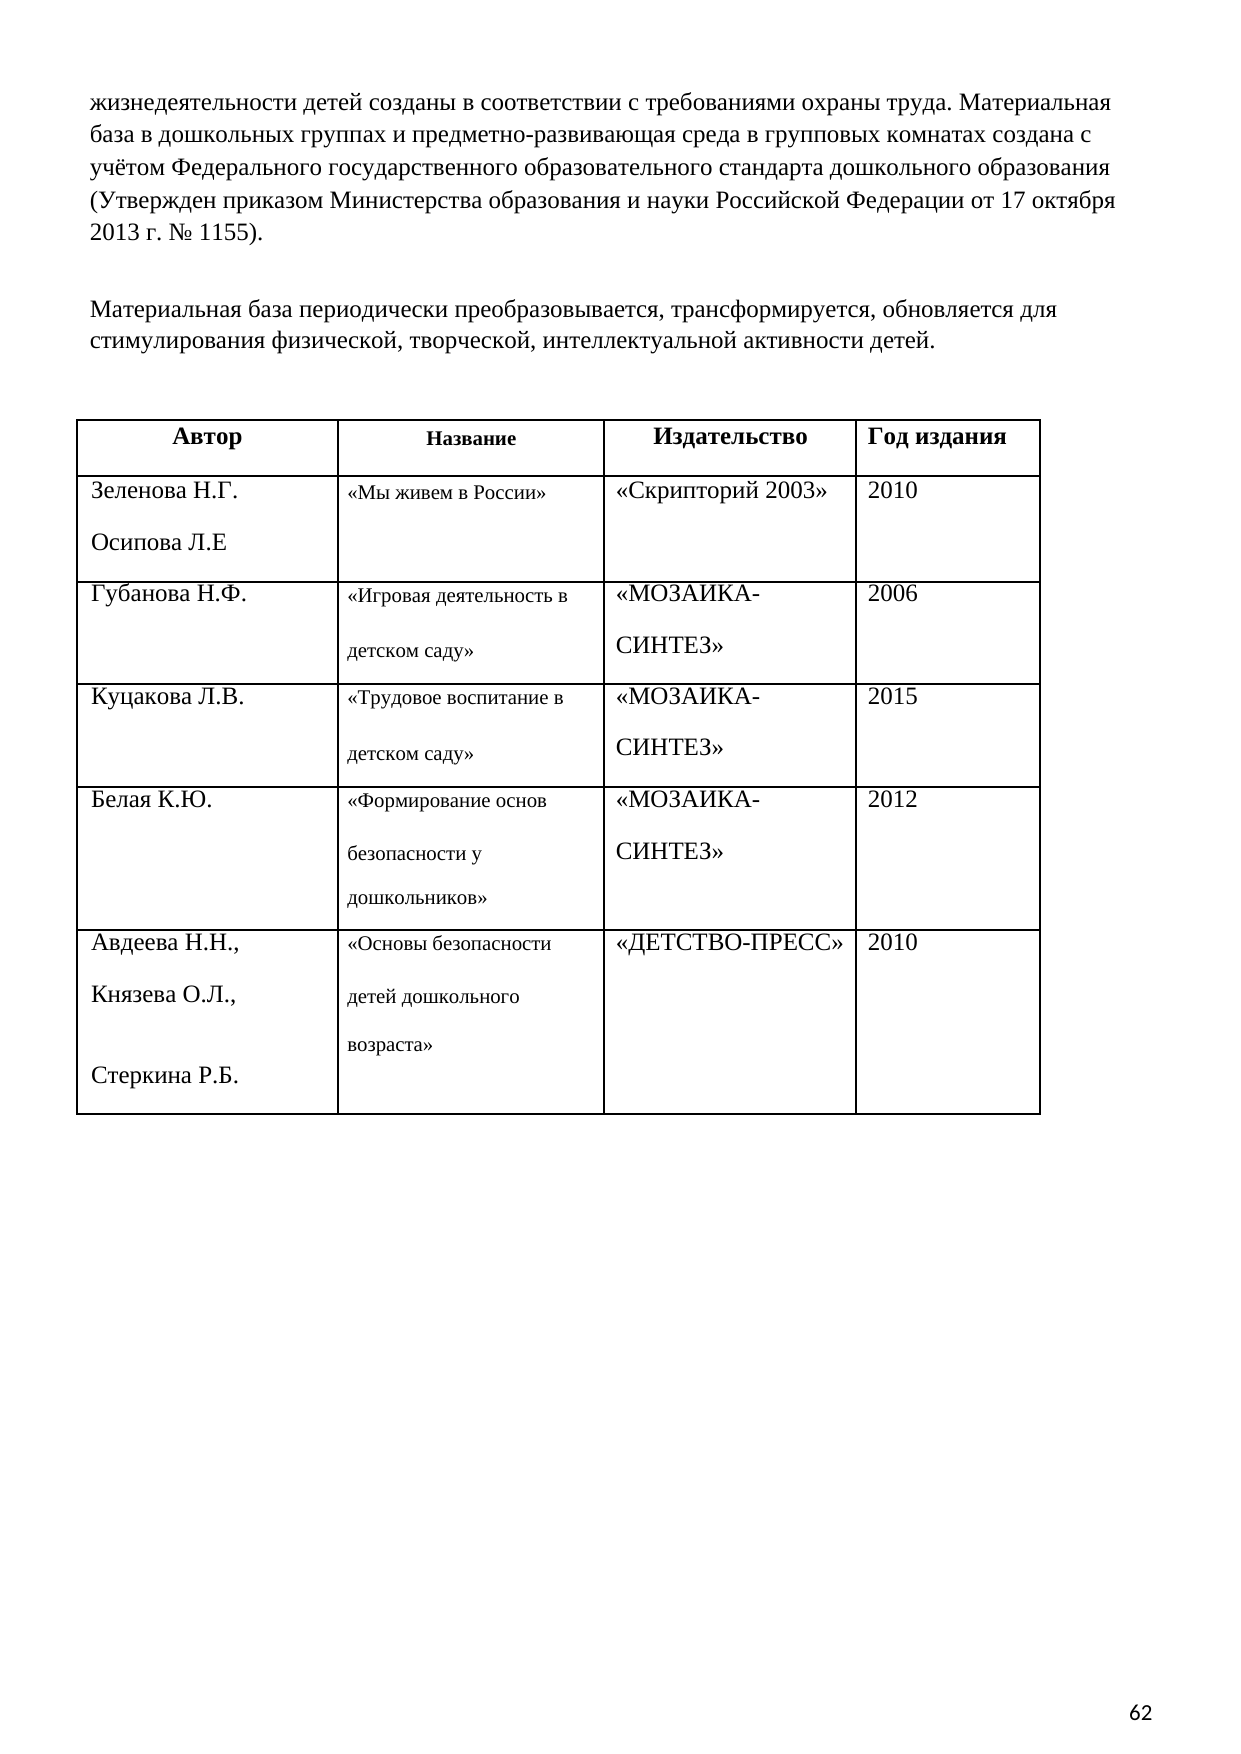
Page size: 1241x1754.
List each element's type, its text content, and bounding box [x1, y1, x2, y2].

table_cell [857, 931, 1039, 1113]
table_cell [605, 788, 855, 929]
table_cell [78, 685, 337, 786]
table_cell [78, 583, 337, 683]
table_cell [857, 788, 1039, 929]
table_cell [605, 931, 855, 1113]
text Материальная база периодически преобразовывается, трансформируется, обновляется для стимулирования физической, творческой, интеллектуальной активности детей. [89, 294, 1152, 354]
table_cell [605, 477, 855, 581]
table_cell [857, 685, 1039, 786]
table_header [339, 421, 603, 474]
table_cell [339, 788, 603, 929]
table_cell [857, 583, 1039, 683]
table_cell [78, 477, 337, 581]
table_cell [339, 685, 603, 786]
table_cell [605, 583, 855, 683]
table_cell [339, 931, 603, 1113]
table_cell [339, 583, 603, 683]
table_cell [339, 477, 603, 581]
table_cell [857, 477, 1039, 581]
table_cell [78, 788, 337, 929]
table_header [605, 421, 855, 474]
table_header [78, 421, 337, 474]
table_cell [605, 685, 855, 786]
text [89, 87, 1152, 246]
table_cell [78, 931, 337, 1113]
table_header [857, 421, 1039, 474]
